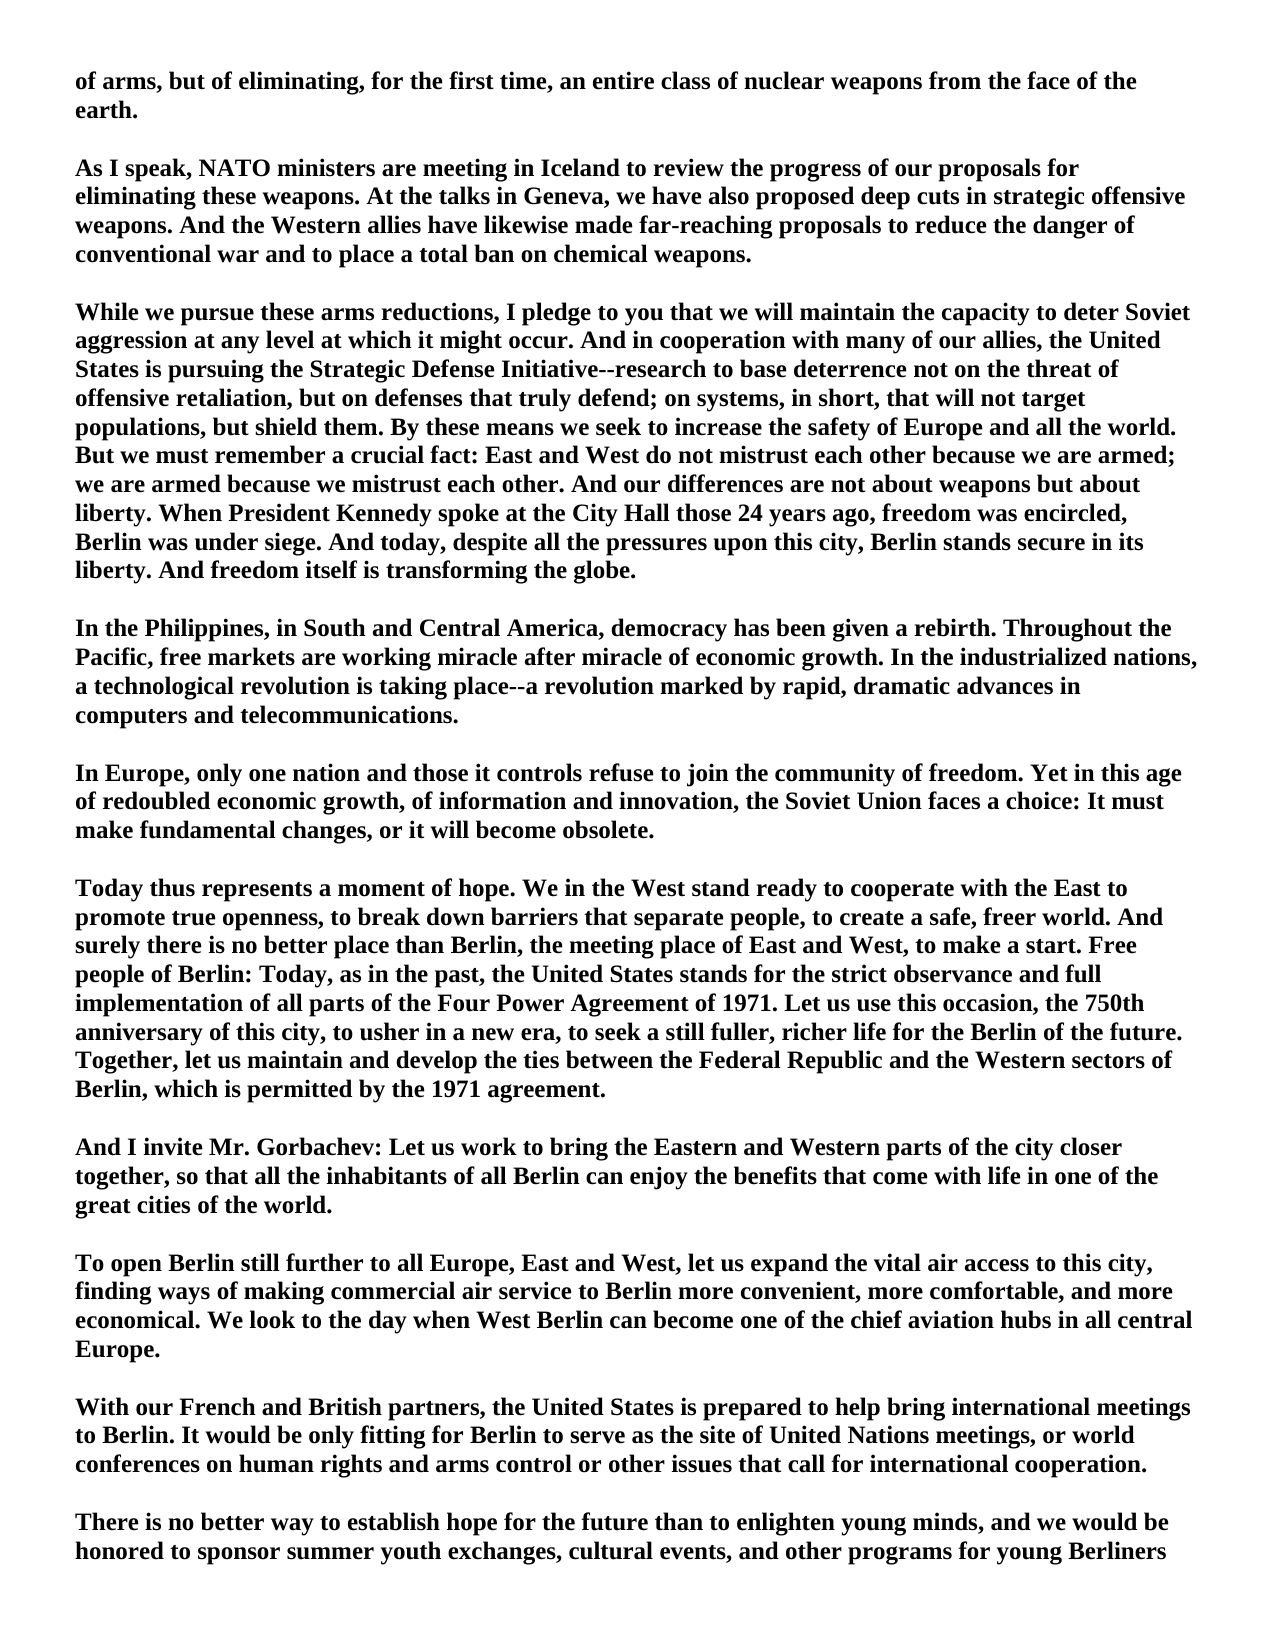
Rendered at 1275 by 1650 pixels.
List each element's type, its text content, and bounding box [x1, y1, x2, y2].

text And I invite Mr. Gorbachev: Let us work to bring the Eastern and Western parts of the city closer together, so that all the inhabitants of all Berlin can enjoy the benefits that come with life in one of the great cities of the world. [75, 1132, 1200, 1218]
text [75, 66, 1200, 123]
text While we pursue these arms reductions, I pledge to you that we will maintain the capacity to deter Soviet aggression at any level at which it might occur. And in cooperation with many of our allies, the United States is pursuing the Strategic Defense Initiative--research to base deterrence not on the threat of offensive retaliation, but on defenses that truly defend; on systems, in short, that will not target populations, but shield them. By these means we seek to increase the safety of Europe and all the world. But we must remember a crucial fact: East and West do not mistrust each other because we are armed; we are armed because we mistrust each other. And our differences are not about weapons but about liberty. When President Kennedy spoke at the City Hall those 24 years ago, freedom was encircled, Berlin was under siege. And today, despite all the pressures upon this city, Berlin stands secure in its liberty. And freedom itself is transforming the globe. [75, 297, 1200, 584]
text Today thus represents a moment of hope. We in the West stand ready to cooperate with the East to promote true openness, to break down barriers that separate people, to create a safe, freer world. And surely there is no better place than Berlin, the meeting place of East and West, to make a start. Free people of Berlin: Today, as in the past, the United States stands for the strict observance and full implementation of all parts of the Four Power Agreement of 1971. Let us use this occasion, the 750th anniversary of this city, to usher in a new era, to seek a still fuller, richer life for the Berlin of the future. Together, let us maintain and develop the ties between the Federal Republic and the Western sectors of Berlin, which is permitted by the 1971 agreement. [75, 873, 1200, 1103]
text As I speak, NATO ministers are meeting in Iceland to review the progress of our proposals for eliminating these weapons. At the talks in Geneva, we have also proposed deep cuts in strategic offensive weapons. And the Western allies have likewise made far-reaching proposals to reduce the danger of conventional war and to place a total ban on chemical weapons. [75, 153, 1200, 268]
text With our French and British partners, the United States is prepared to help bring international meetings to Berlin. It would be only fitting for Berlin to serve as the site of United Nations meetings, or world conferences on human rights and arms control or other issues that call for international cooperation. [75, 1392, 1200, 1478]
text To open Berlin still further to all Europe, East and West, let us expand the vital air access to this city, finding ways of making commercial air service to Berlin more convenient, more comfortable, and more economical. We look to the day when West Berlin can become one of the chief aviation hubs in all central Europe. [75, 1248, 1200, 1363]
text In the Philippines, in South and Central America, democracy has been given a rebirth. Throughout the Pacific, free markets are working miracle after miracle of economic growth. In the industrialized nations, a technological revolution is taking place--a revolution marked by rapid, dramatic advances in computers and telecommunications. [75, 613, 1200, 728]
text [75, 1507, 1200, 1565]
text In Europe, only one nation and those it controls refuse to join the community of freedom. Yet in this age of redoubled economic growth, of information and innovation, the Soviet Union faces a choice: It must make fundamental changes, or it will become obsolete. [75, 758, 1200, 844]
